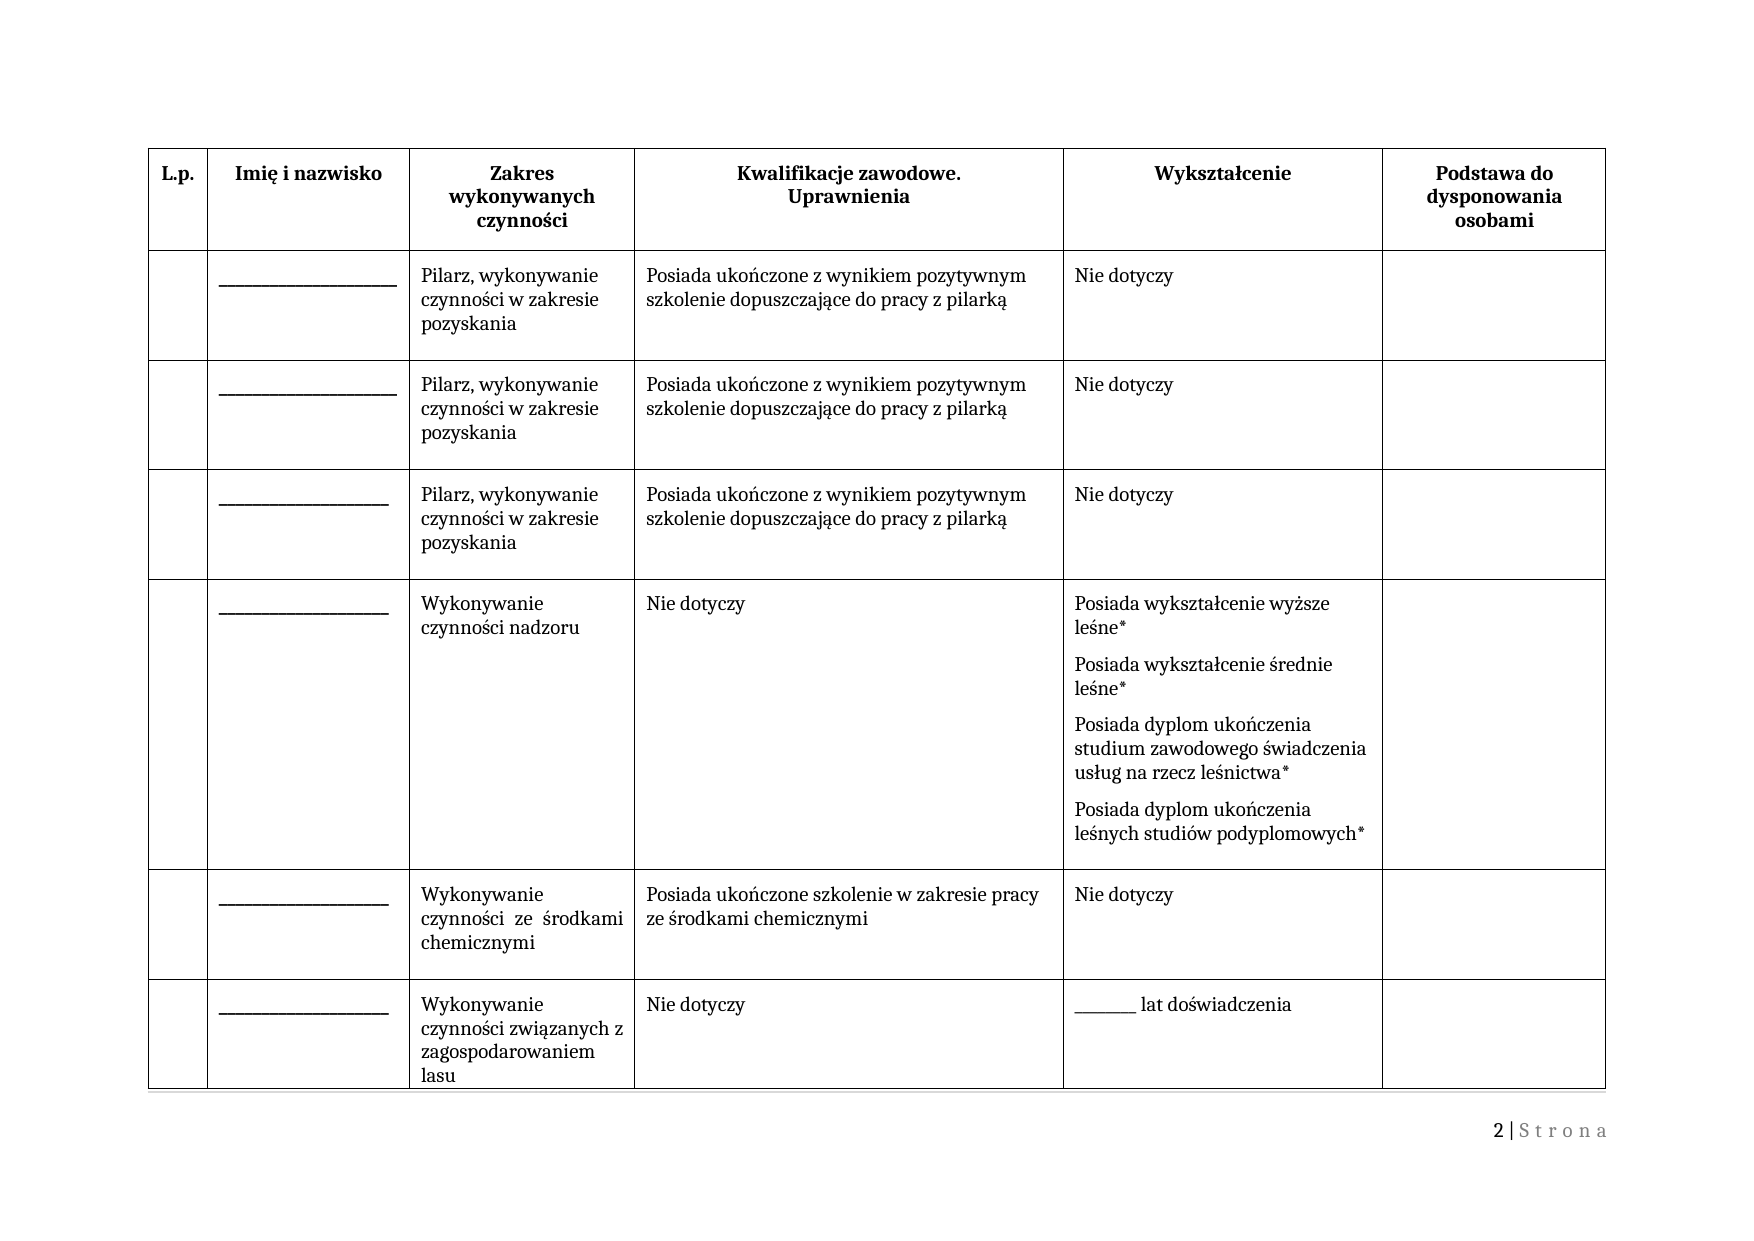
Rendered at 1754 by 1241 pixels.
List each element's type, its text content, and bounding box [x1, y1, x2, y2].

table_cell Nie dotyczy [1064, 361, 1382, 469]
table_header Podstawa do dysponowania osobami [1383, 149, 1605, 250]
table_cell [149, 870, 207, 979]
table_cell ____________________ [208, 870, 409, 979]
table_cell Pilarz, wykonywanie czynności w zakresie pozyskania [410, 470, 634, 578]
table_header Zakres wykonywanych czynności [410, 149, 634, 250]
table_cell [1383, 870, 1605, 979]
table_cell Pilarz, wykonywanie czynności w zakresie pozyskania [410, 361, 634, 469]
table_cell Nie dotyczy [1064, 470, 1382, 578]
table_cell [1064, 980, 1382, 1088]
table_cell Wykonywanie czynności ze środkami chemicznymi [410, 870, 634, 979]
table_cell Posiada ukończone z wynikiem pozytywnym szkolenie dopuszczające do pracy z pilarką [635, 251, 1063, 359]
table_cell [1383, 251, 1605, 359]
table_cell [410, 980, 634, 1088]
table_cell [149, 361, 207, 469]
table_cell [149, 470, 207, 578]
table_cell Nie dotyczy [1064, 870, 1382, 979]
table_cell Posiada wykształcenie wyższe leśne* Posiada wykształcenie średnie leśne* Posiada dyplom ukończenia studium zawodowego świadczenia usług na rzecz leśnictwa* Posiada dyplom ukończenia leśnych studiów podyplomowych* [1064, 580, 1382, 869]
table_cell [1383, 470, 1605, 578]
table_cell [1383, 980, 1605, 1088]
table_cell _____________________ [208, 361, 409, 469]
table_cell [1383, 361, 1605, 469]
table_cell Pilarz, wykonywanie czynności w zakresie pozyskania [410, 251, 634, 359]
table_cell Posiada ukończone z wynikiem pozytywnym szkolenie dopuszczające do pracy z pilarką [635, 470, 1063, 578]
table_cell [149, 580, 207, 869]
table_header Imię i nazwisko [208, 149, 409, 250]
table_cell Nie dotyczy [635, 980, 1063, 1088]
table_header L.p. [149, 149, 207, 250]
table_header Kwalifikacje zawodowe. Uprawnienia [635, 149, 1063, 250]
table_cell Nie dotyczy [1064, 251, 1382, 359]
table_cell [149, 980, 207, 1088]
table_cell Posiada ukończone szkolenie w zakresie pracy ze środkami chemicznymi [635, 870, 1063, 979]
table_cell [208, 980, 409, 1088]
table_cell Wykonywanie czynności nadzoru [410, 580, 634, 869]
table_cell [1383, 580, 1605, 869]
table_cell Posiada ukończone z wynikiem pozytywnym szkolenie dopuszczające do pracy z pilarką [635, 361, 1063, 469]
table_cell _____________________ [208, 251, 409, 359]
table_header Wykształcenie [1064, 149, 1382, 250]
table_cell ____________________ [208, 470, 409, 578]
table_cell ____________________ [208, 580, 409, 869]
table_cell [149, 251, 207, 359]
table_cell Nie dotyczy [635, 580, 1063, 869]
